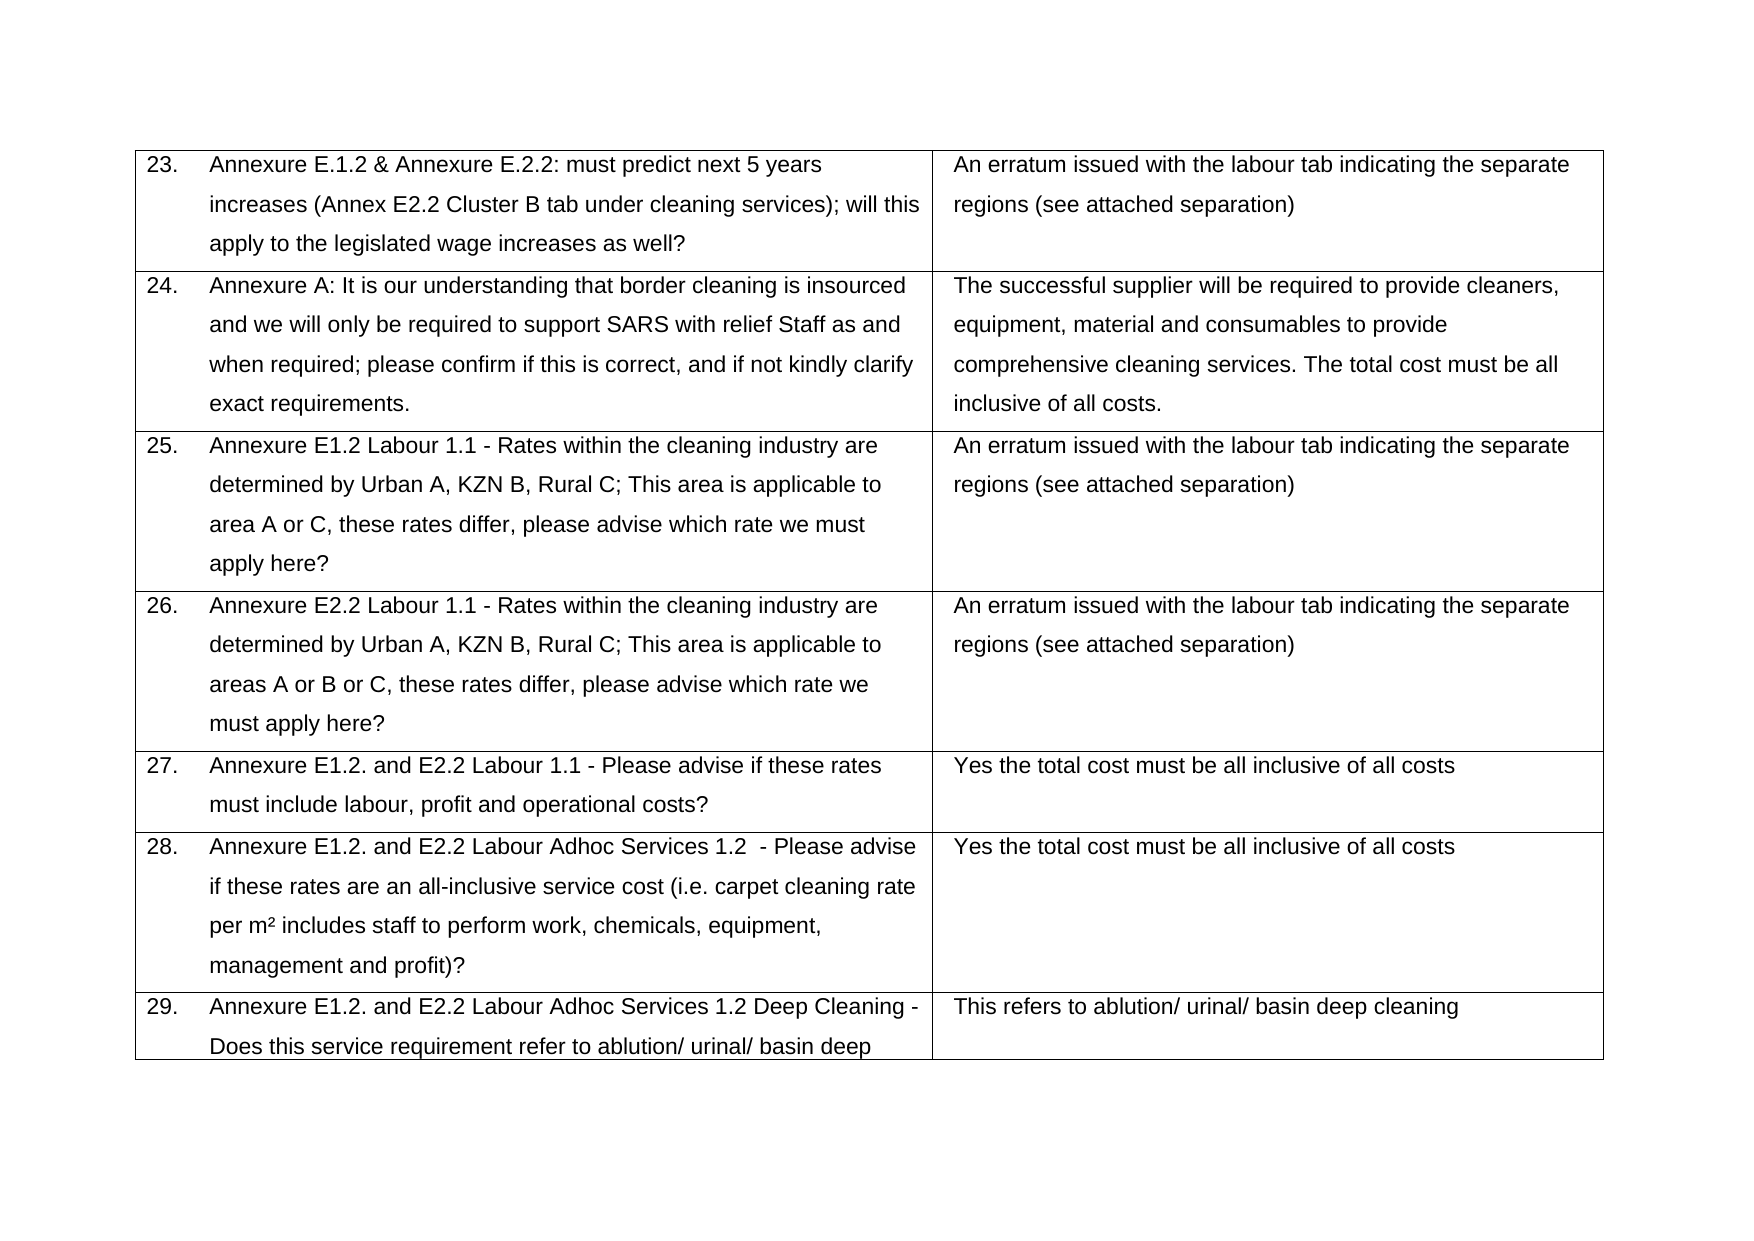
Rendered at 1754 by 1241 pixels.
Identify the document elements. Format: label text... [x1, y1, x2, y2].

table_cell Yes the total cost must be all inclusive of all costs [933, 752, 1603, 832]
table_cell Yes the total cost must be all inclusive of all costs [933, 833, 1603, 992]
table_cell Annexure E1.2. and E2.2 Labour Adhoc Services 1.2 - Please advise if these rates are an all-inclusive service cost (i.e. carpet cleaning rate per m² includes staff to perform work, chemicals, equipment, management and profit)? [136, 833, 932, 992]
table_cell Annexure E.1.2 & Annexure E.2.2: must predict next 5 years increases (Annex E2.2 Cluster B tab under cleaning services); will this apply to the legislated wage increases as well? [136, 151, 932, 271]
table_cell An erratum issued with the labour tab indicating the separate regions (see attached separation) [933, 432, 1603, 591]
table_cell An erratum issued with the labour tab indicating the separate regions (see attached separation) [933, 151, 1603, 271]
table_cell Annexure E1.2 Labour 1.1 - Rates within the cleaning industry are determined by Urban A, KZN B, Rural C; This area is applicable to area A or C, these rates differ, please advise which rate we must apply here? [136, 432, 932, 591]
table_cell An erratum issued with the labour tab indicating the separate regions (see attached separation) [933, 592, 1603, 751]
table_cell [136, 993, 932, 1059]
table_cell Annexure E2.2 Labour 1.1 - Rates within the cleaning industry are determined by Urban A, KZN B, Rural C; This area is applicable to areas A or B or C, these rates differ, please advise which rate we must apply here? [136, 592, 932, 751]
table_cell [933, 993, 1603, 1059]
table_cell The successful supplier will be required to provide cleaners, equipment, material and consumables to provide comprehensive cleaning services. The total cost must be all inclusive of all costs. [933, 272, 1603, 431]
table_cell Annexure E1.2. and E2.2 Labour 1.1 - Please advise if these rates must include labour, profit and operational costs? [136, 752, 932, 832]
table_cell Annexure A: It is our understanding that border cleaning is insourced and we will only be required to support SARS with relief Staff as and when required; please confirm if this is correct, and if not kindly clarify exact requirements. [136, 272, 932, 431]
